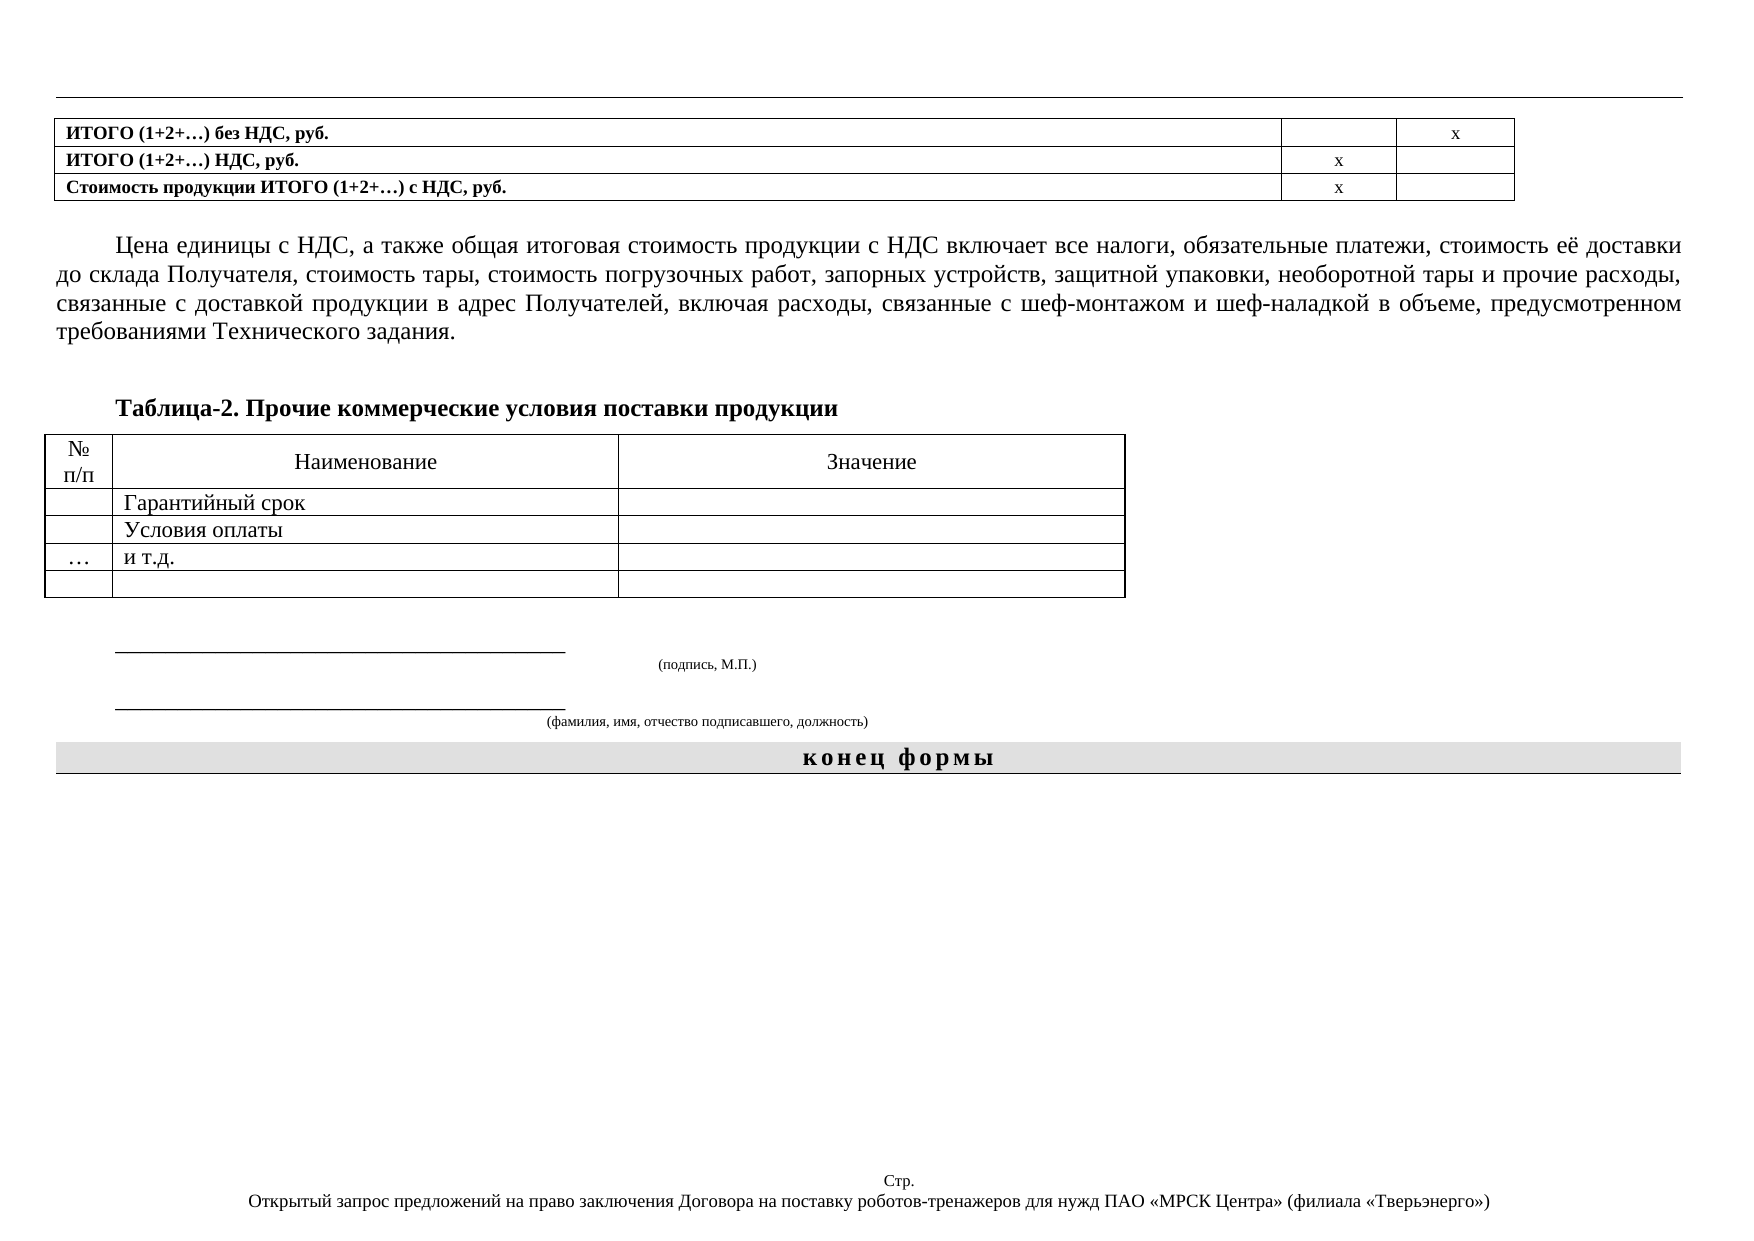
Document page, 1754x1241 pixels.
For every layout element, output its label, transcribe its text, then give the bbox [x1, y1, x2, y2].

table_cell и т.д. [113, 544, 618, 570]
table_cell … [46, 544, 112, 570]
table_cell [619, 544, 1124, 570]
table_cell [619, 489, 1124, 515]
table_cell [1397, 147, 1514, 173]
text конец формы [56, 742, 1681, 773]
table_cell [46, 516, 112, 542]
table_cell [619, 516, 1124, 542]
text (фамилия, имя, отчество подписавшего, должность) [56, 713, 1299, 742]
table_cell [619, 571, 1124, 597]
table_cell [113, 571, 618, 597]
table_cell Стоимость продукции ИТОГО (1+2+…) с НДС, руб. [55, 174, 1281, 200]
table_cell [1397, 174, 1514, 200]
text Цена единицы с НДС, а также общая итоговая стоимость продукции с НДС включает все налоги, обязательные платежи, стоимость её доставки до склада Получателя, стоимость тары, стоимость погрузочных работ, запорных устройств, защитной упаковки, необоротной тары и прочие расходы, связанные с доставкой продукции в адрес Получателей, включая расходы, связанные с шеф-монтажом и шеф-наладкой в объеме, предусмотренном требованиями Технического задания. [56, 230, 1683, 345]
table_cell [46, 571, 112, 597]
table_cell х [1397, 119, 1514, 146]
text ____________________________________ [56, 627, 1683, 656]
table_cell Условия оплаты [113, 516, 618, 542]
text (подпись, М.П.) [56, 656, 1299, 684]
table_header № п/п [46, 435, 112, 488]
table_cell ИТОГО (1+2+…) без НДС, руб. [55, 119, 1281, 146]
table_cell [46, 489, 112, 515]
table_header Наименование [113, 435, 618, 488]
table_header Значение [619, 435, 1124, 488]
table_cell ИТОГО (1+2+…) НДС, руб. [55, 147, 1281, 173]
table_cell [1282, 119, 1396, 146]
table_cell х [1282, 147, 1396, 173]
table_cell х [1282, 174, 1396, 200]
text Таблица-2. Прочие коммерческие условия поставки продукции [56, 393, 1683, 421]
text ____________________________________ [56, 684, 1683, 713]
table_cell Гарантийный срок [113, 489, 618, 515]
